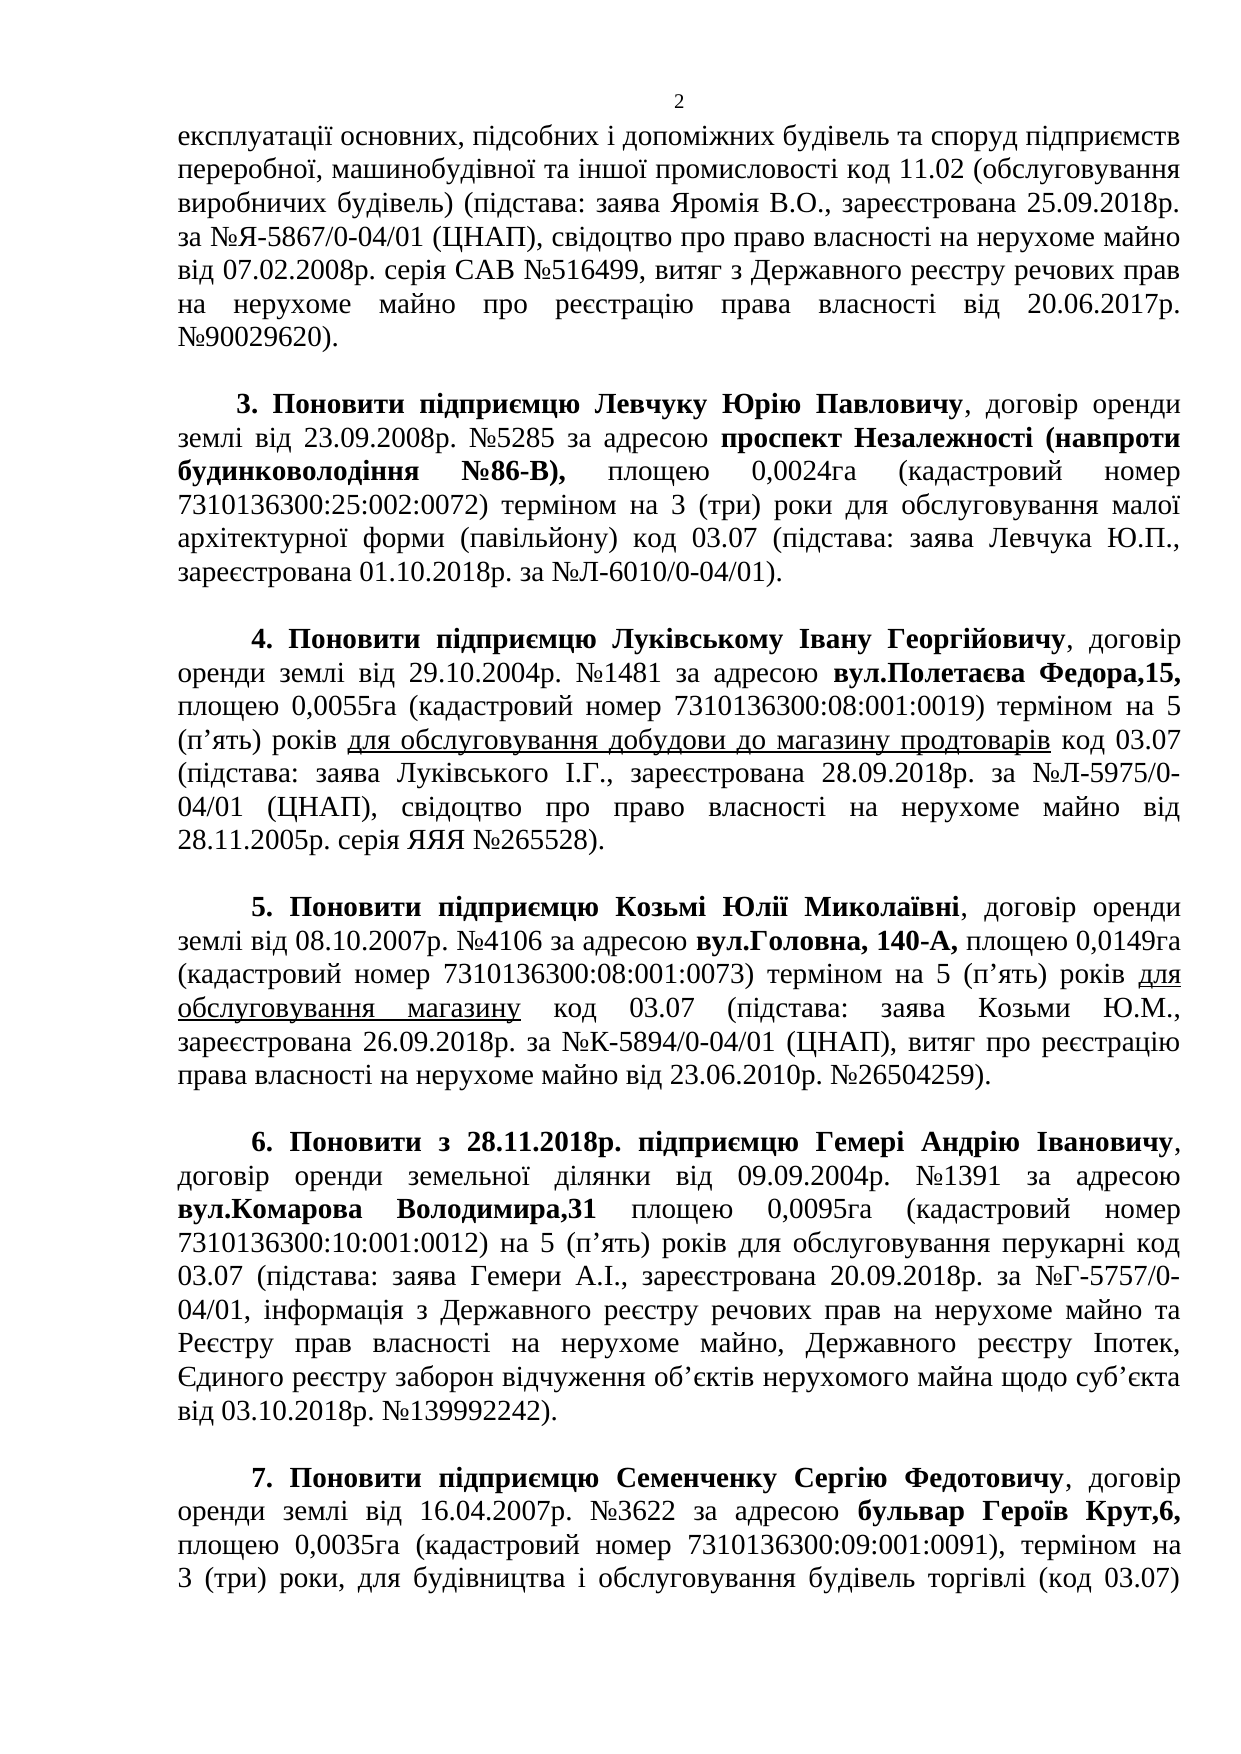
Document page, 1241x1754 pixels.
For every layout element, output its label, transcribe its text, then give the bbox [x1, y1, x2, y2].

text 3. Поновити підприємцю Левчуку Юрію Павловичу, договір оренди землі від 23.09.2008р. №5285 за адресою проспект Незалежності (навпроти будинковолодіння №86-В), площею 0,0024га (кадастровий номер 7310136300:25:002:0072) терміном на 3 (три) роки для обслуговування малої архітектурної форми (павільйону) код 03.07 (підстава: заява Левчука Ю.П., зареєстрована 01.10.2018р. за №Л-6010/0-04/01). [177, 386, 1181, 588]
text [177, 118, 1181, 353]
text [177, 1460, 1181, 1594]
text 6. Поновити з 28.11.2018р. підприємцю Гемері Андрію Івановичу, договір оренди земельної ділянки від 09.09.2004р. №1391 за адресою вул.Комарова Володимира,31 площею 0,0095га (кадастровий номер 7310136300:10:001:0012) на 5 (п’ять) років для обслуговування перукарні код 03.07 (підстава: заява Гемери А.І., зареєстрована 20.09.2018р. за №Г-5757/0-04/01, інформація з Державного реєстру речових прав на нерухоме майно та Реєстру прав власності на нерухоме майно, Державного реєстру Іпотек, Єдиного реєстру заборон відчуження об’єктів нерухомого майна щодо суб’єкта від 03.10.2018р. №139992242). [177, 1124, 1181, 1426]
text 4. Поновити підприємцю Луківському Івану Георгійовичу, договір оренди землі від 29.10.2004р. №1481 за адресою вул.Полетаєва Федора,15, площею 0,0055га (кадастровий номер 7310136300:08:001:0019) терміном на 5 (п’ять) років для обслуговування добудови до магазину продтоварів код 03.07 (підстава: заява Луківського І.Г., зареєстрована 28.09.2018р. за №Л-5975/0-04/01 (ЦНАП), свідоцтво про право власності на нерухоме майно від 28.11.2005р. серія ЯЯЯ №265528). [177, 621, 1181, 856]
text 5. Поновити підприємцю Козьмі Юлії Миколаївні, договір оренди землі від 08.10.2007р. №4106 за адресою вул.Головна, 140-А, площею 0,0149га (кадастровий номер 7310136300:08:001:0073) терміном на 5 (п’ять) років для обслуговування магазину код 03.07 (підстава: заява Козьми Ю.М., зареєстрована 26.09.2018р. за №К-5894/0-04/01 (ЦНАП), витяг про реєстрацію права власності на нерухоме майно від 23.06.2010р. №26504259). [177, 889, 1181, 1091]
